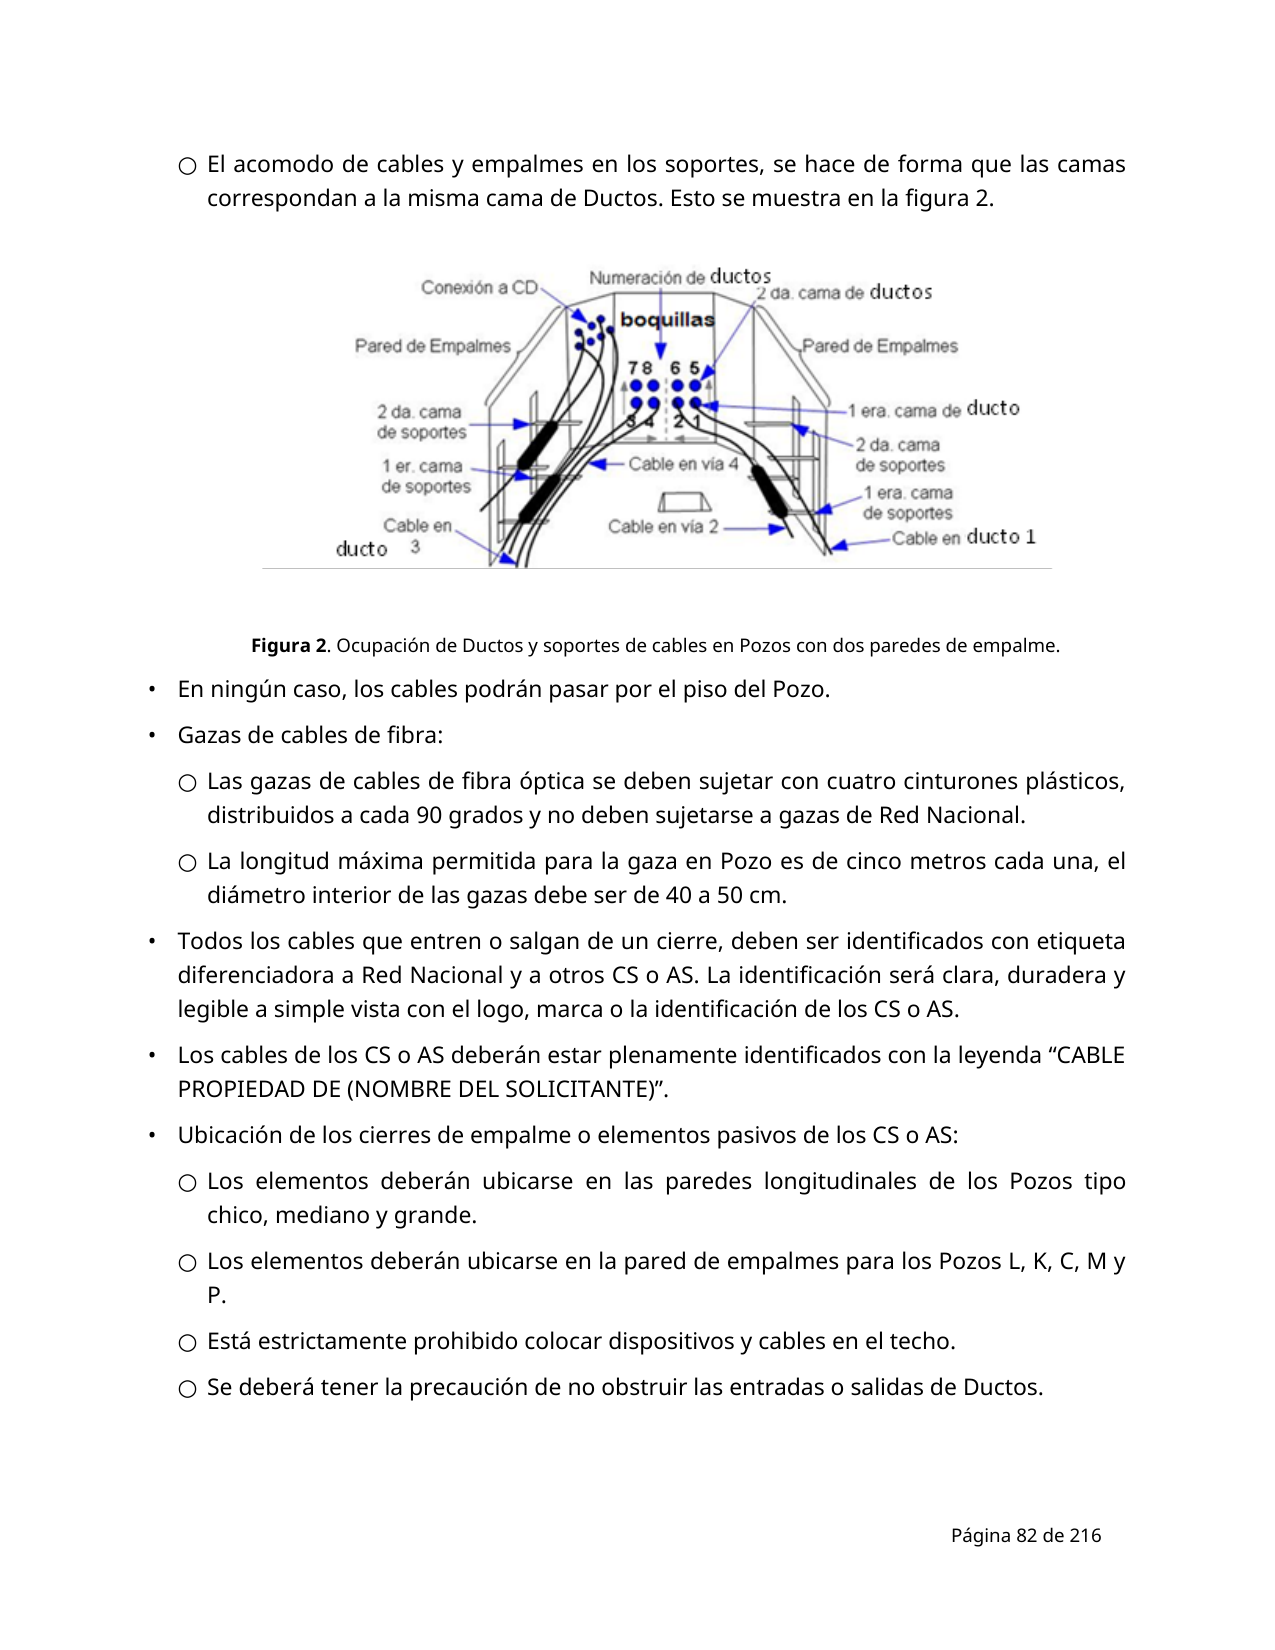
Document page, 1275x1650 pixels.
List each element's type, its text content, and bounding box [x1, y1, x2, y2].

text ○ La longitud máxima permitida para la gaza en Pozo es de cinco metros cada una, el diámetro interior de las gazas debe ser de 40 a 50 cm. [177, 845, 1127, 910]
text • En ningún caso, los cables podrán pasar por el piso del Pozo. [148, 673, 1127, 704]
text ○ Está estrictamente prohibido colocar dispositivos y cables en el techo. [177, 1325, 1127, 1356]
text ○ Las gazas de cables de fibra óptica se deben sujetar con cuatro cinturones plásticos, distribuidos a cada 90 grados y no deben sujetarse a gazas de Red Nacional. [177, 765, 1127, 830]
text • Gazas de cables de fibra: [148, 719, 1127, 750]
text ○ Los elementos deberán ubicarse en la pared de empalmes para los Pozos L, K, C, M y P. [177, 1245, 1127, 1310]
text ○ El acomodo de cables y empalmes en los soportes, se hace de forma que las camas correspondan a la misma cama de Ductos. Esto se muestra en la figura 2. [177, 148, 1127, 213]
text • Todos los cables que entren o salgan de un cierre, deben ser identificados con etiqueta diferenciadora a Red Nacional y a otros CS o AS. La identificación será clara, duradera y legible a simple vista con el logo, marca o la identificación de los CS o AS. [148, 925, 1127, 1024]
text ○ Los elementos deberán ubicarse en las paredes longitudinales de los Pozos tipo chico, mediano y grande. [177, 1165, 1127, 1230]
picture [262, 227, 1057, 572]
text • Ubicación de los cierres de empalme o elementos pasivos de los CS o AS: [148, 1119, 1127, 1150]
text Figura 2. Ocupación de Ductos y soportes de cables en Pozos con dos paredes de empalme. [184, 633, 1127, 658]
text • Los cables de los CS o AS deberán estar plenamente identificados con la leyenda “CABLE PROPIEDAD DE (NOMBRE DEL SOLICITANTE)”. [148, 1039, 1127, 1104]
text ○ Se deberá tener la precaución de no obstruir las entradas o salidas de Ductos. [177, 1371, 1127, 1403]
